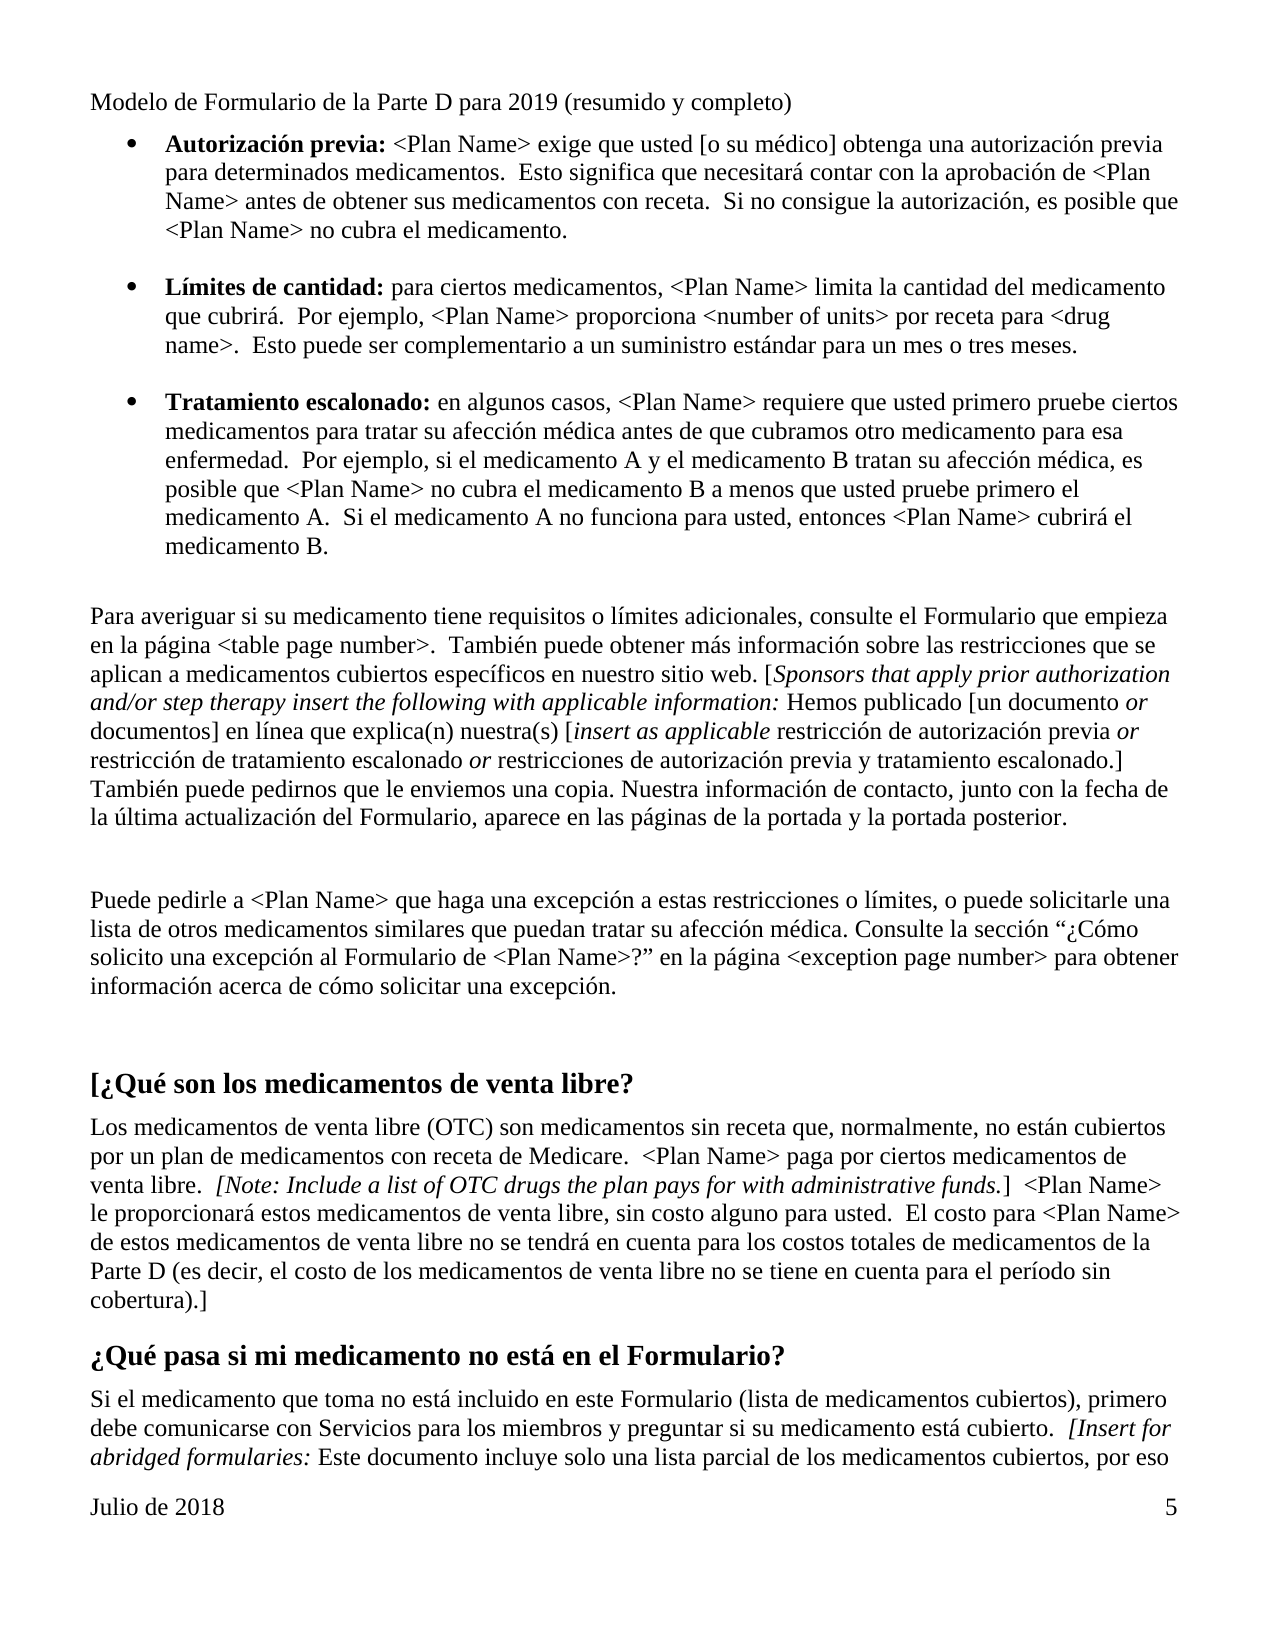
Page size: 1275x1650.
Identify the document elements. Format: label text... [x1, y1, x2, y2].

list Tratamiento escalonado: en algunos casos, <Plan Name> requiere que usted primero pruebe ciertos medicamentos para tratar su afección médica antes de que cubramos otro medicamento para esa enfermedad. Por ejemplo, si el medicamento A y el medicamento B tratan su afección médica, es posible que <Plan Name> no cubra el medicamento B a menos que usted pruebe primero el medicamento A. Si el medicamento A no funciona para usted, entonces <Plan Name> cubrirá el medicamento B. [127, 387, 1185, 560]
text Para averiguar si su medicamento tiene requisitos o límites adicionales, consulte el Formulario que empieza en la página <table page number>. También puede obtener más información sobre las restricciones que se aplican a medicamentos cubiertos específicos en nuestro sitio web. [Sponsors that apply prior authorization and/or step therapy insert the following with applicable information: Hemos publicado [un documento or documentos] en línea que explica(n) nuestra(s) [insert as applicable restricción de autorización previa or restricción de tratamiento escalonado or restricciones de autorización previa y tratamiento escalonado.] También puede pedirnos que le enviemos una copia. Nuestra información de contacto, junto con la fecha de la última actualización del Formulario, aparece en las páginas de la portada y la portada posterior. [90, 601, 1185, 831]
list Límites de cantidad: para ciertos medicamentos, <Plan Name> limita la cantidad del medicamento que cubrirá. Por ejemplo, <Plan Name> proporciona <number of units> por receta para <drug name>. Esto puede ser complementario a un suministro estándar para un mes o tres meses. [127, 272, 1185, 359]
text Puede pedirle a <Plan Name> que haga una excepción a estas restricciones o límites, o puede solicitarle una lista de otros medicamentos similares que puedan tratar su afección médica. Consulte la sección “¿Cómo solicito una excepción al Formulario de <Plan Name>?” en la página <exception page number> para obtener información acerca de cómo solicitar una excepción. [90, 885, 1185, 1000]
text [90, 1384, 1185, 1471]
subtitle ¿Qué pasa si mi medicamento no está en el Formulario? [90, 1338, 1185, 1372]
subtitle [¿Qué son los medicamentos de venta libre? [90, 1066, 1185, 1100]
text Los medicamentos de venta libre (OTC) son medicamentos sin receta que, normalmente, no están cubiertos por un plan de medicamentos con receta de Medicare. <Plan Name> paga por ciertos medicamentos de venta libre. [Note: Include a list of OTC drugs the plan pays for with administrative funds.] <Plan Name> le proporcionará estos medicamentos de venta libre, sin costo alguno para usted. El costo para <Plan Name> de estos medicamentos de venta libre no se tendrá en cuenta para los costos totales de medicamentos de la Parte D (es decir, el costo de los medicamentos de venta libre no se tiene en cuenta para el período sin cobertura).] [90, 1112, 1185, 1313]
list Autorización previa: <Plan Name> exige que usted [o su médico] obtenga una autorización previa para determinados medicamentos. Esto significa que necesitará contar con la aprobación de <Plan Name> antes de obtener sus medicamentos con receta. Si no consigue la autorización, es posible que <Plan Name> no cubra el medicamento. [127, 129, 1185, 244]
